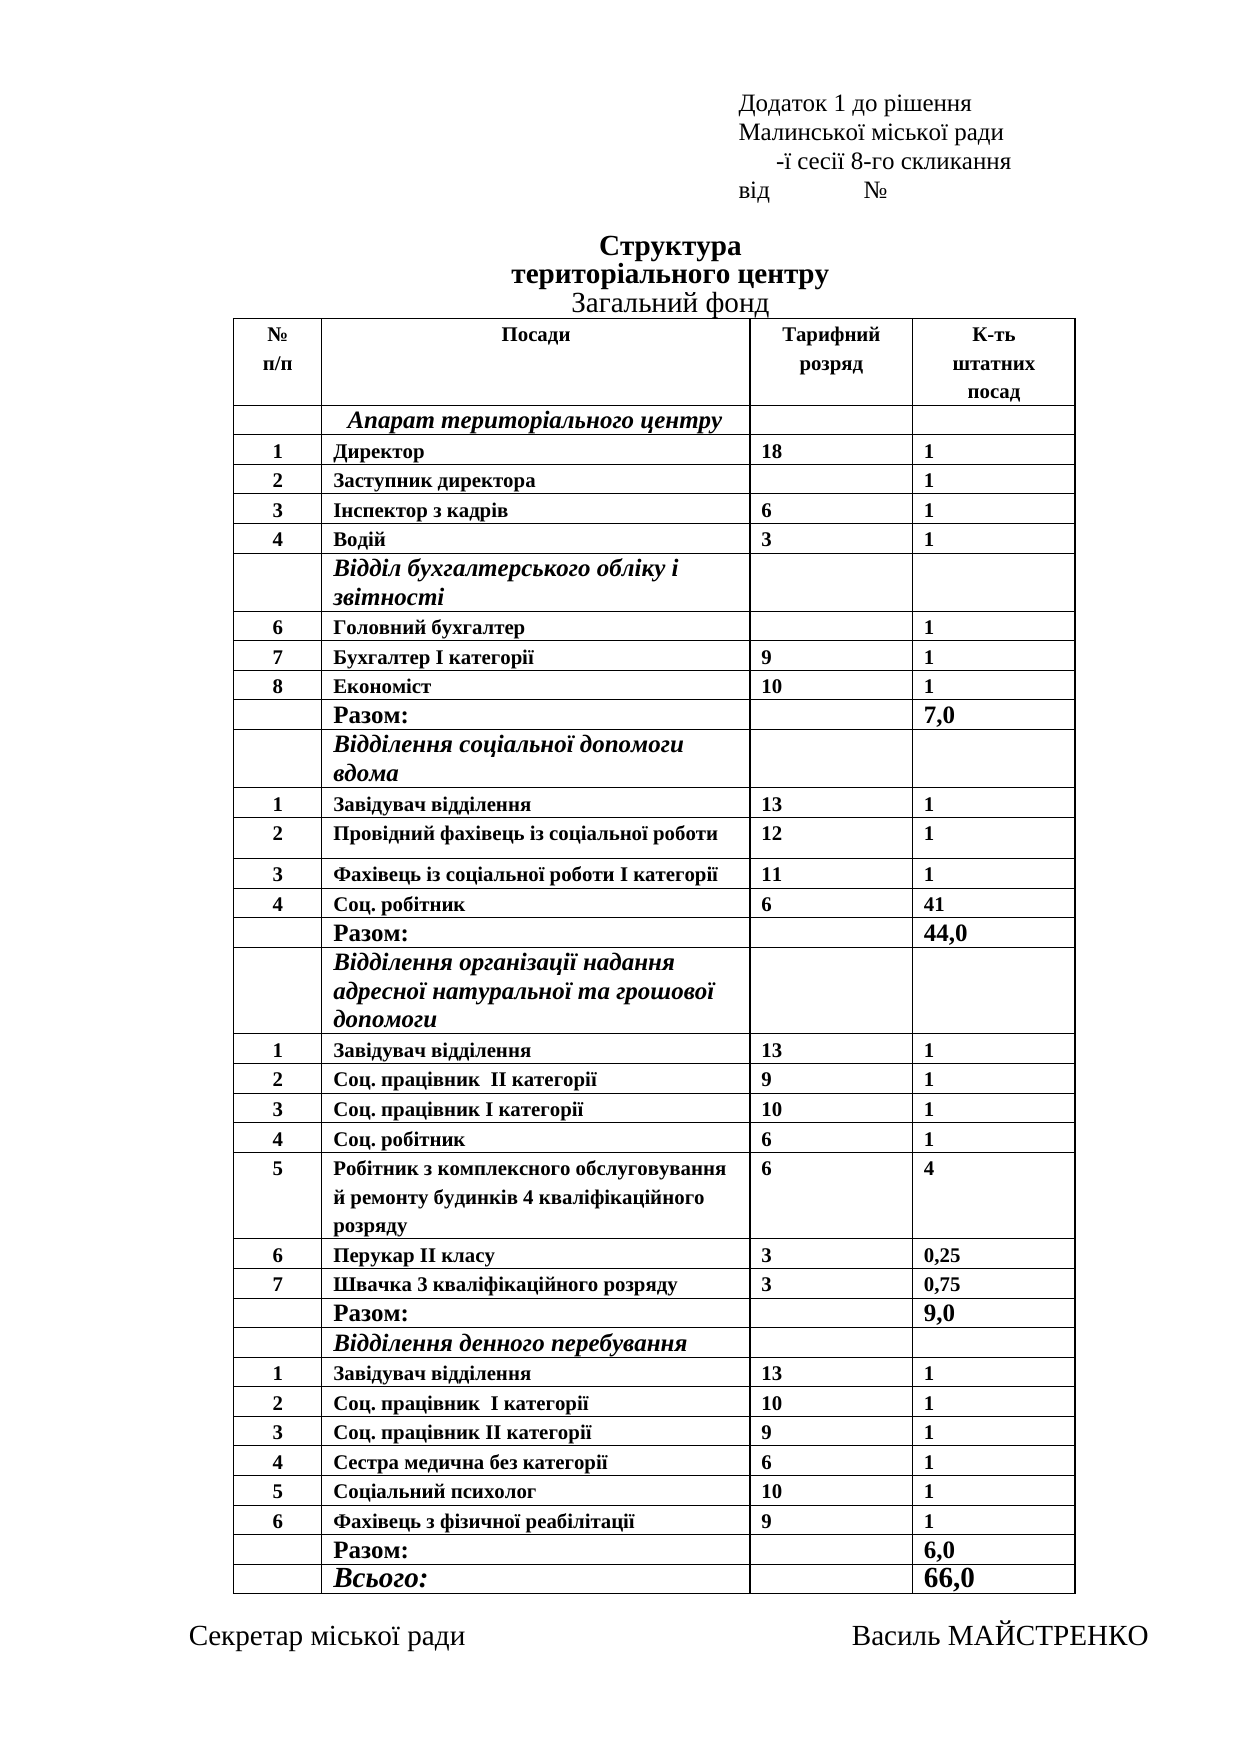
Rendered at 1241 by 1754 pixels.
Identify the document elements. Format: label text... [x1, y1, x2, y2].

table_cell Завідувач відділення [322, 1034, 749, 1063]
table_cell 2 [234, 1064, 321, 1092]
table_cell 44,0 [913, 918, 1074, 947]
table_cell [234, 918, 321, 947]
table_cell 1 [913, 1506, 1074, 1534]
table_cell 13 [751, 788, 912, 817]
table_cell 1 [913, 1387, 1074, 1416]
table_cell [234, 730, 321, 787]
table_cell Соц. працівник І категорії [322, 1094, 749, 1122]
table_cell Інспектор з кадрів [322, 494, 749, 523]
table_cell 1 [913, 859, 1074, 887]
table_cell Соц. працівник І категорії [322, 1387, 749, 1416]
table_cell 1 [913, 1094, 1074, 1122]
table_cell 1 [234, 1034, 321, 1063]
table_cell 2 [234, 1387, 321, 1416]
table_cell Соціальний психолог [322, 1476, 749, 1504]
table_cell 3 [234, 1094, 321, 1122]
table_cell Завідувач відділення [322, 1358, 749, 1386]
table_cell 6 [234, 1239, 321, 1268]
table_cell Швачка 3 кваліфікаційного розряду [322, 1269, 749, 1297]
table_cell [234, 1328, 321, 1357]
table_cell 6 [234, 1506, 321, 1534]
table_cell [751, 730, 912, 787]
table_cell Разом: [322, 1535, 749, 1564]
table_cell 10 [751, 1387, 912, 1416]
table_cell Відділ бухгалтерського обліку і звітності [322, 554, 749, 611]
table_cell 1 [913, 524, 1074, 552]
table_cell 6 [751, 889, 912, 917]
table_cell Завідувач відділення [322, 788, 749, 817]
table_cell 1 [913, 612, 1074, 640]
table_cell 1 [913, 1034, 1074, 1063]
table_cell Відділення соціальної допомоги вдома [322, 730, 749, 787]
table_cell [234, 554, 321, 611]
table_cell 0,75 [913, 1269, 1074, 1297]
table_cell [751, 948, 912, 1033]
table_cell Водій [322, 524, 749, 552]
table_cell [234, 1299, 321, 1327]
table_cell Соц. робітник [322, 1123, 749, 1152]
table_cell 9 [751, 641, 912, 670]
table_cell 41 [913, 889, 1074, 917]
table_cell 6 [751, 494, 912, 523]
table_cell 1 [913, 1446, 1074, 1475]
text Секретар міської ради Василь МАЙСТРЕНКО [189, 1623, 1152, 1651]
table_cell Директор [322, 435, 749, 464]
table_cell 5 [234, 1476, 321, 1504]
table_cell 6 [234, 612, 321, 640]
table_cell Сестра медична без категорії [322, 1446, 749, 1475]
table_cell 1 [913, 1358, 1074, 1386]
table_cell 10 [751, 671, 912, 699]
table_cell [751, 700, 912, 729]
table_cell 3 [751, 1239, 912, 1268]
table_cell Робітник з комплексного обслуговування й ремонту будинків 4 кваліфікаційного розряду [322, 1153, 749, 1238]
table_cell 3 [751, 524, 912, 552]
table_cell 9 [751, 1417, 912, 1445]
text від № [738, 175, 1152, 203]
table_cell 1 [234, 435, 321, 464]
table_cell 1 [234, 1358, 321, 1386]
table_cell 9,0 [913, 1299, 1074, 1327]
table_cell 18 [751, 435, 912, 464]
table_cell Соц. працівник ІІ категорії [322, 1417, 749, 1445]
table_cell 3 [234, 859, 321, 887]
table_header К-ть штатних посад [913, 319, 1074, 404]
table_cell 11 [751, 859, 912, 887]
table_cell Бухгалтер І категорії [322, 641, 749, 670]
table_cell Всього: [322, 1565, 749, 1593]
table_cell 10 [751, 1476, 912, 1504]
table_cell Провідний фахівець із соціальної роботи [322, 818, 749, 858]
table_cell 3 [751, 1269, 912, 1297]
table_cell [234, 700, 321, 729]
table_cell Відділення організації надання адресної натуральної та грошової допомоги [322, 948, 749, 1033]
table_cell [751, 1299, 912, 1327]
table_cell 1 [913, 435, 1074, 464]
text Додаток 1 до рішення [738, 88, 1152, 117]
table_cell [234, 1565, 321, 1593]
table_cell [751, 1535, 912, 1564]
table_cell 4 [234, 889, 321, 917]
table_cell [751, 612, 912, 640]
table_cell [751, 554, 912, 611]
table_cell 9 [751, 1506, 912, 1534]
table_cell [751, 465, 912, 493]
table_cell Апарат територіального центру [322, 406, 749, 434]
table_cell Головний бухгалтер [322, 612, 749, 640]
table_cell 3 [234, 494, 321, 523]
text -ї сесії 8-го скликання [738, 146, 1152, 175]
table_cell [913, 1328, 1074, 1357]
table_cell Разом: [322, 918, 749, 947]
table_cell 13 [751, 1358, 912, 1386]
table_cell 1 [913, 818, 1074, 858]
table_cell Разом: [322, 1299, 749, 1327]
table_cell [751, 1565, 912, 1593]
table_header № п/п [234, 319, 321, 404]
table_cell [751, 1328, 912, 1357]
table_cell Фахівець із соціальної роботи І категорії [322, 859, 749, 887]
table_cell 66,0 [913, 1565, 1074, 1593]
table_cell 1 [913, 788, 1074, 817]
table_header Тарифний розряд [751, 319, 912, 404]
table_cell [234, 1535, 321, 1564]
table_cell 13 [751, 1034, 912, 1063]
table_cell Разом: [322, 700, 749, 729]
table_cell [913, 406, 1074, 434]
table_cell Соц. робітник [322, 889, 749, 917]
text Структура [189, 232, 1152, 261]
table_cell 3 [234, 1417, 321, 1445]
table_cell 1 [913, 1417, 1074, 1445]
text Загальний фонд [189, 289, 1152, 318]
table_cell 4 [234, 1446, 321, 1475]
table_cell 10 [751, 1094, 912, 1122]
text територіального центру [189, 261, 1152, 289]
table_cell 1 [913, 465, 1074, 493]
table_cell 5 [234, 1153, 321, 1238]
table_header Посади [322, 319, 749, 404]
table_cell Заступник директора [322, 465, 749, 493]
table_cell 7 [234, 641, 321, 670]
text Малинської міської ради [738, 117, 1152, 146]
table_cell [234, 406, 321, 434]
table_cell 6 [751, 1446, 912, 1475]
table_cell Соц. працівник ІІ категорії [322, 1064, 749, 1092]
table_cell 1 [234, 788, 321, 817]
table_cell 1 [913, 494, 1074, 523]
table_cell [913, 948, 1074, 1033]
table_cell Відділення денного перебування [322, 1328, 749, 1357]
table_cell 1 [913, 671, 1074, 699]
table_cell Фахівець з фізичної реабілітації [322, 1506, 749, 1534]
table_cell 1 [913, 1123, 1074, 1152]
table_cell 9 [751, 1064, 912, 1092]
table_cell 1 [913, 1064, 1074, 1092]
table_cell 6 [751, 1153, 912, 1238]
table_cell 8 [234, 671, 321, 699]
table_cell 12 [751, 818, 912, 858]
table_cell 0,25 [913, 1239, 1074, 1268]
table_cell 7,0 [913, 700, 1074, 729]
table_cell Перукар ІІ класу [322, 1239, 749, 1268]
table_cell 7 [234, 1269, 321, 1297]
table_cell 4 [234, 524, 321, 552]
table_cell 1 [913, 1476, 1074, 1504]
table_cell 6,0 [913, 1535, 1074, 1564]
table_cell [751, 406, 912, 434]
table_cell [234, 948, 321, 1033]
table_cell 6 [751, 1123, 912, 1152]
table_cell [751, 918, 912, 947]
table_cell Економіст [322, 671, 749, 699]
table_cell 1 [913, 641, 1074, 670]
table_cell 2 [234, 818, 321, 858]
table_cell 4 [234, 1123, 321, 1152]
table_cell [913, 730, 1074, 787]
table_cell [913, 554, 1074, 611]
table_cell 4 [913, 1153, 1074, 1238]
table_cell 2 [234, 465, 321, 493]
